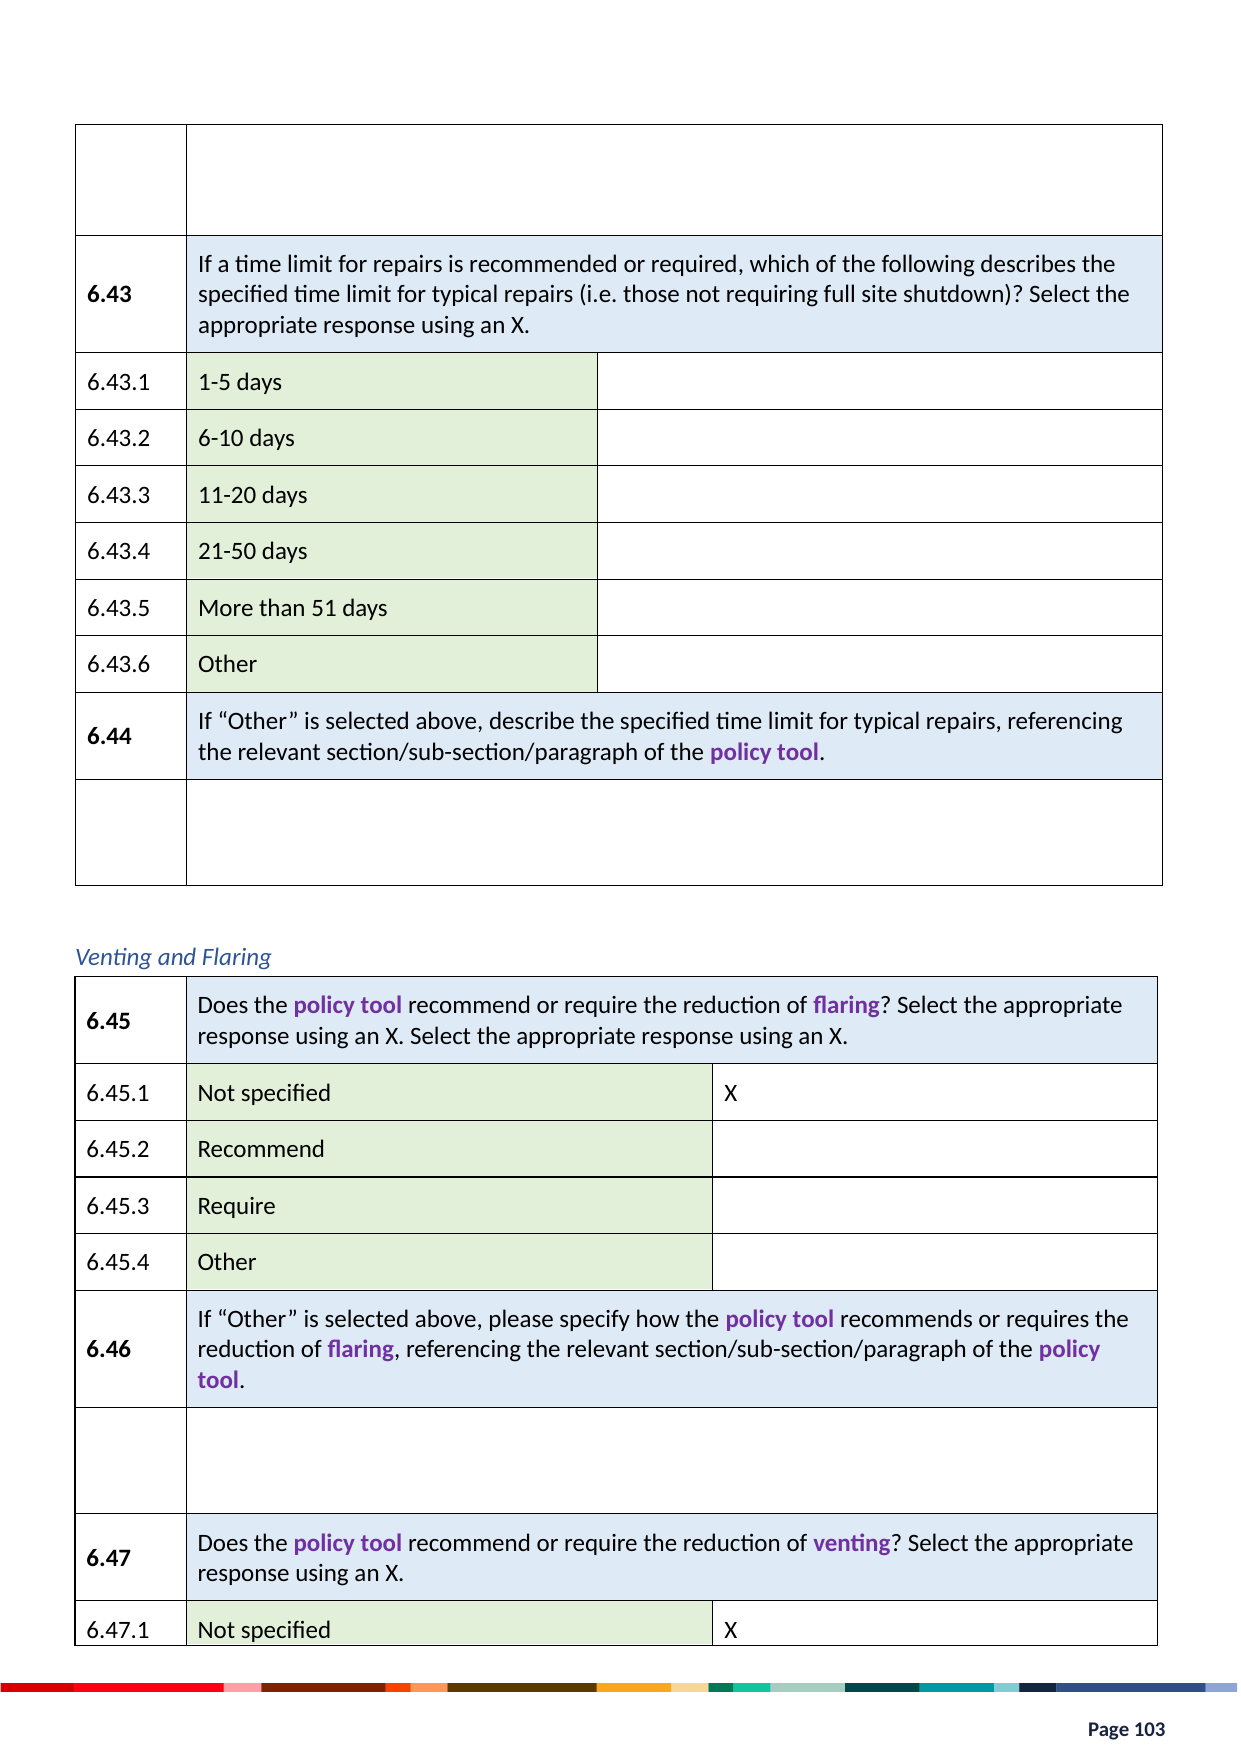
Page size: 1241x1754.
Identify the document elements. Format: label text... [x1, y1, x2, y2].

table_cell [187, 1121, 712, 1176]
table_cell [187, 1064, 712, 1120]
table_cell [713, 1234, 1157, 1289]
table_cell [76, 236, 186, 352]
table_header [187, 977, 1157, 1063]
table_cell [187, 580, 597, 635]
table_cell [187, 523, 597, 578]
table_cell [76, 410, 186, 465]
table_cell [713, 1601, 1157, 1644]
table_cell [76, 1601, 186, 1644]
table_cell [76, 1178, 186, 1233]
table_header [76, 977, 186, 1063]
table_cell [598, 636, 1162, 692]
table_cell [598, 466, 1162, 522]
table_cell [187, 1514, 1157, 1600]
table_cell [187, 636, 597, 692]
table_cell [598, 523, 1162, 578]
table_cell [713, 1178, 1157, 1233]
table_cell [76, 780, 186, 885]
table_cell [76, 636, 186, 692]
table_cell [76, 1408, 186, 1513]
subtitle Venting and Flaring [75, 941, 1165, 972]
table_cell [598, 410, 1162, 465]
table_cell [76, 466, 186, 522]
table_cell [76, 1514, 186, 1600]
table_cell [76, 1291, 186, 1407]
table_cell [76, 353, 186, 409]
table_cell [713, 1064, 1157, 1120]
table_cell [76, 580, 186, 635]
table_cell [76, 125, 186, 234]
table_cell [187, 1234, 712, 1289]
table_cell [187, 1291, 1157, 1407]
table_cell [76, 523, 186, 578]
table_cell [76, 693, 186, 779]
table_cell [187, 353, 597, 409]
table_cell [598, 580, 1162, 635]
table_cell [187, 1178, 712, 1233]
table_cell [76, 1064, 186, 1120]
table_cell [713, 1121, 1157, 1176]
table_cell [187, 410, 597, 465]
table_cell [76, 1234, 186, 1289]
picture [0, 1683, 1236, 1692]
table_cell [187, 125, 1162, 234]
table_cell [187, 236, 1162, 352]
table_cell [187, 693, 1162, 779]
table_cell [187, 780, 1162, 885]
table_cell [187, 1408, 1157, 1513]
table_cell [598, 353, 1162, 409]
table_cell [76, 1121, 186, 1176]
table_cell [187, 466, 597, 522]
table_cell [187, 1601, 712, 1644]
